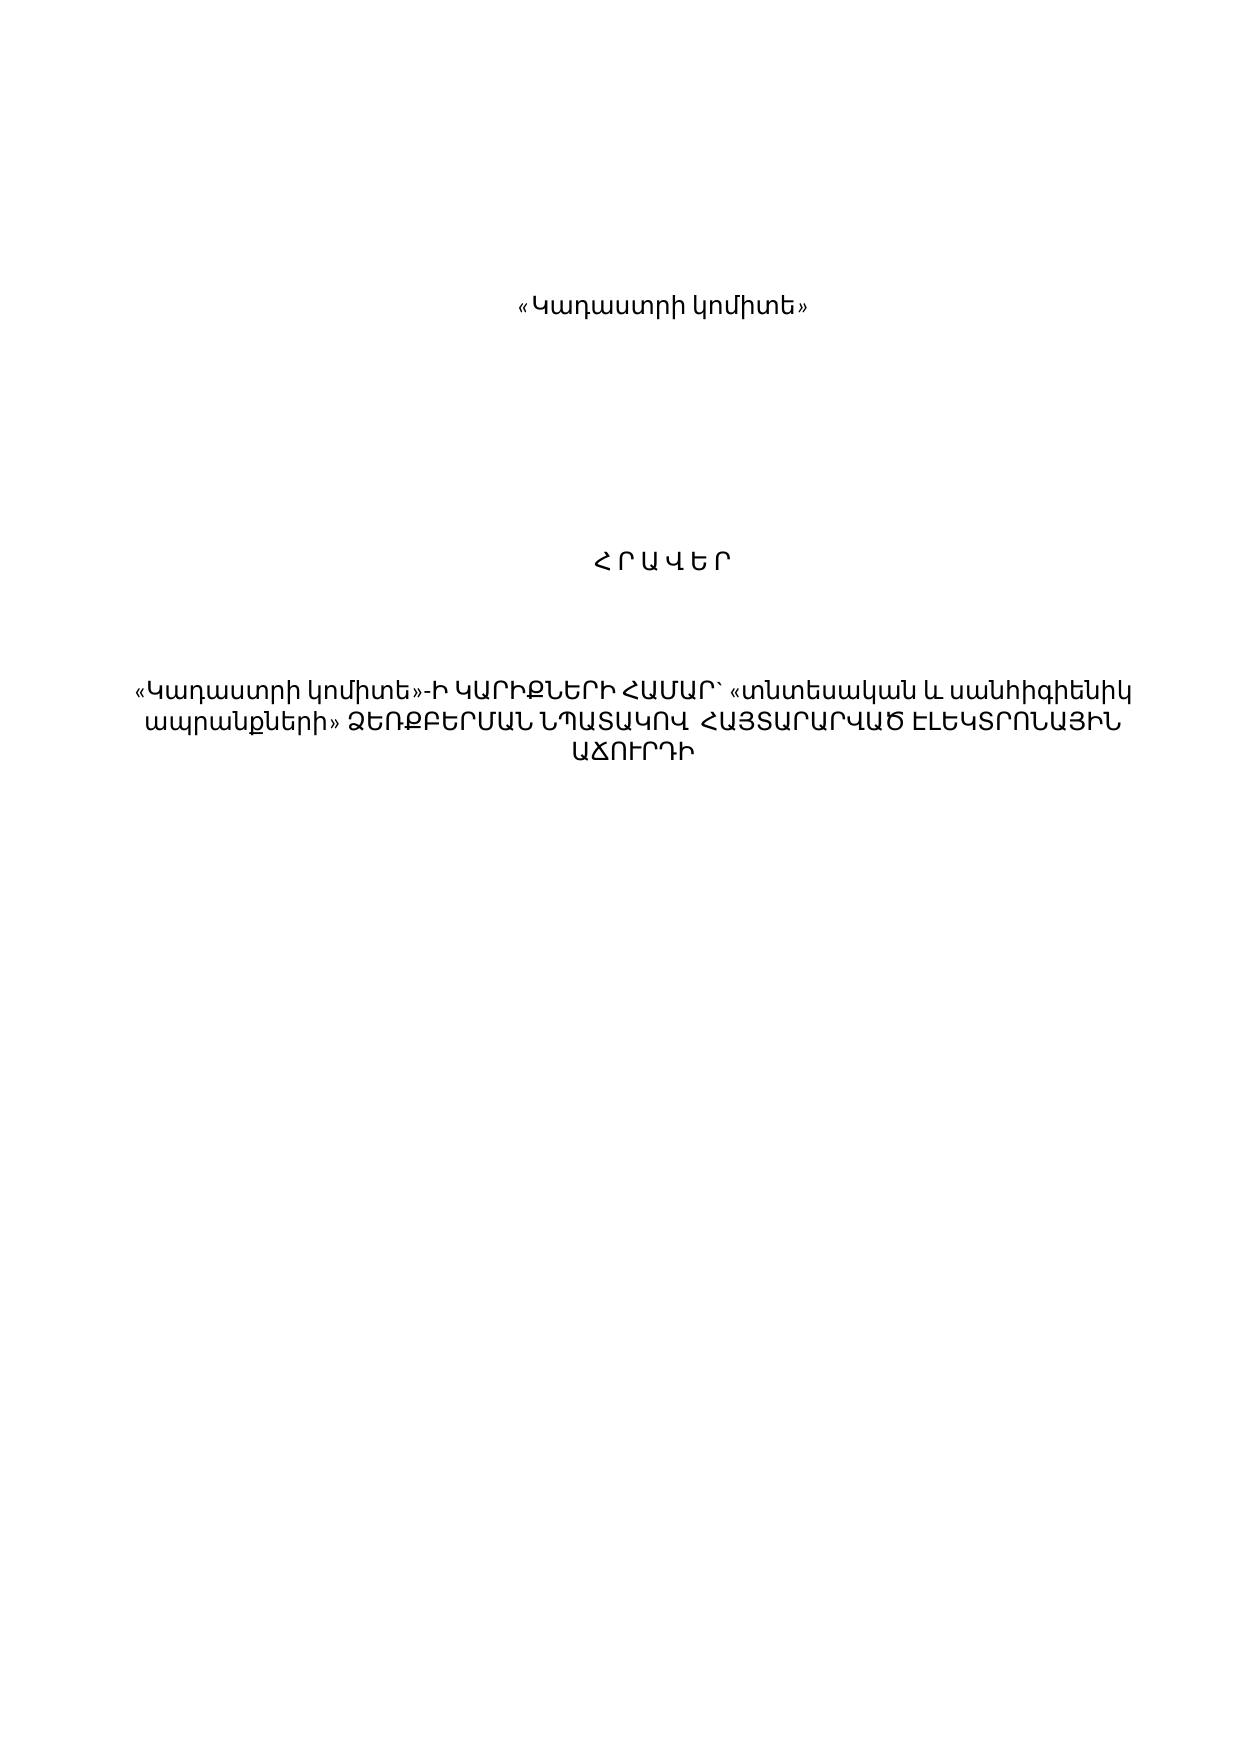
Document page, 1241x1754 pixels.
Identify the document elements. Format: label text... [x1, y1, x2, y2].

text «Կադաստրի կոմիտե»-Ի ԿԱՐԻՔՆԵՐԻ ՀԱՄԱՐ` «տնտեսական և սանհիգիենիկ ապրանքների» ՁԵՌՔԲԵՐՄԱՆ ՆՊԱՏԱԿՈՎ ՀԱՅՏԱՐԱՐՎԱԾ ԷԼԵԿՏՐՈՆԱՅԻՆ ԱՃՈՒՐԴԻ [94, 676, 1172, 767]
text Հ Ր Ա Վ Ե Ր [94, 546, 1172, 577]
text « Կադաստրի կոմիտե» [94, 290, 1172, 321]
